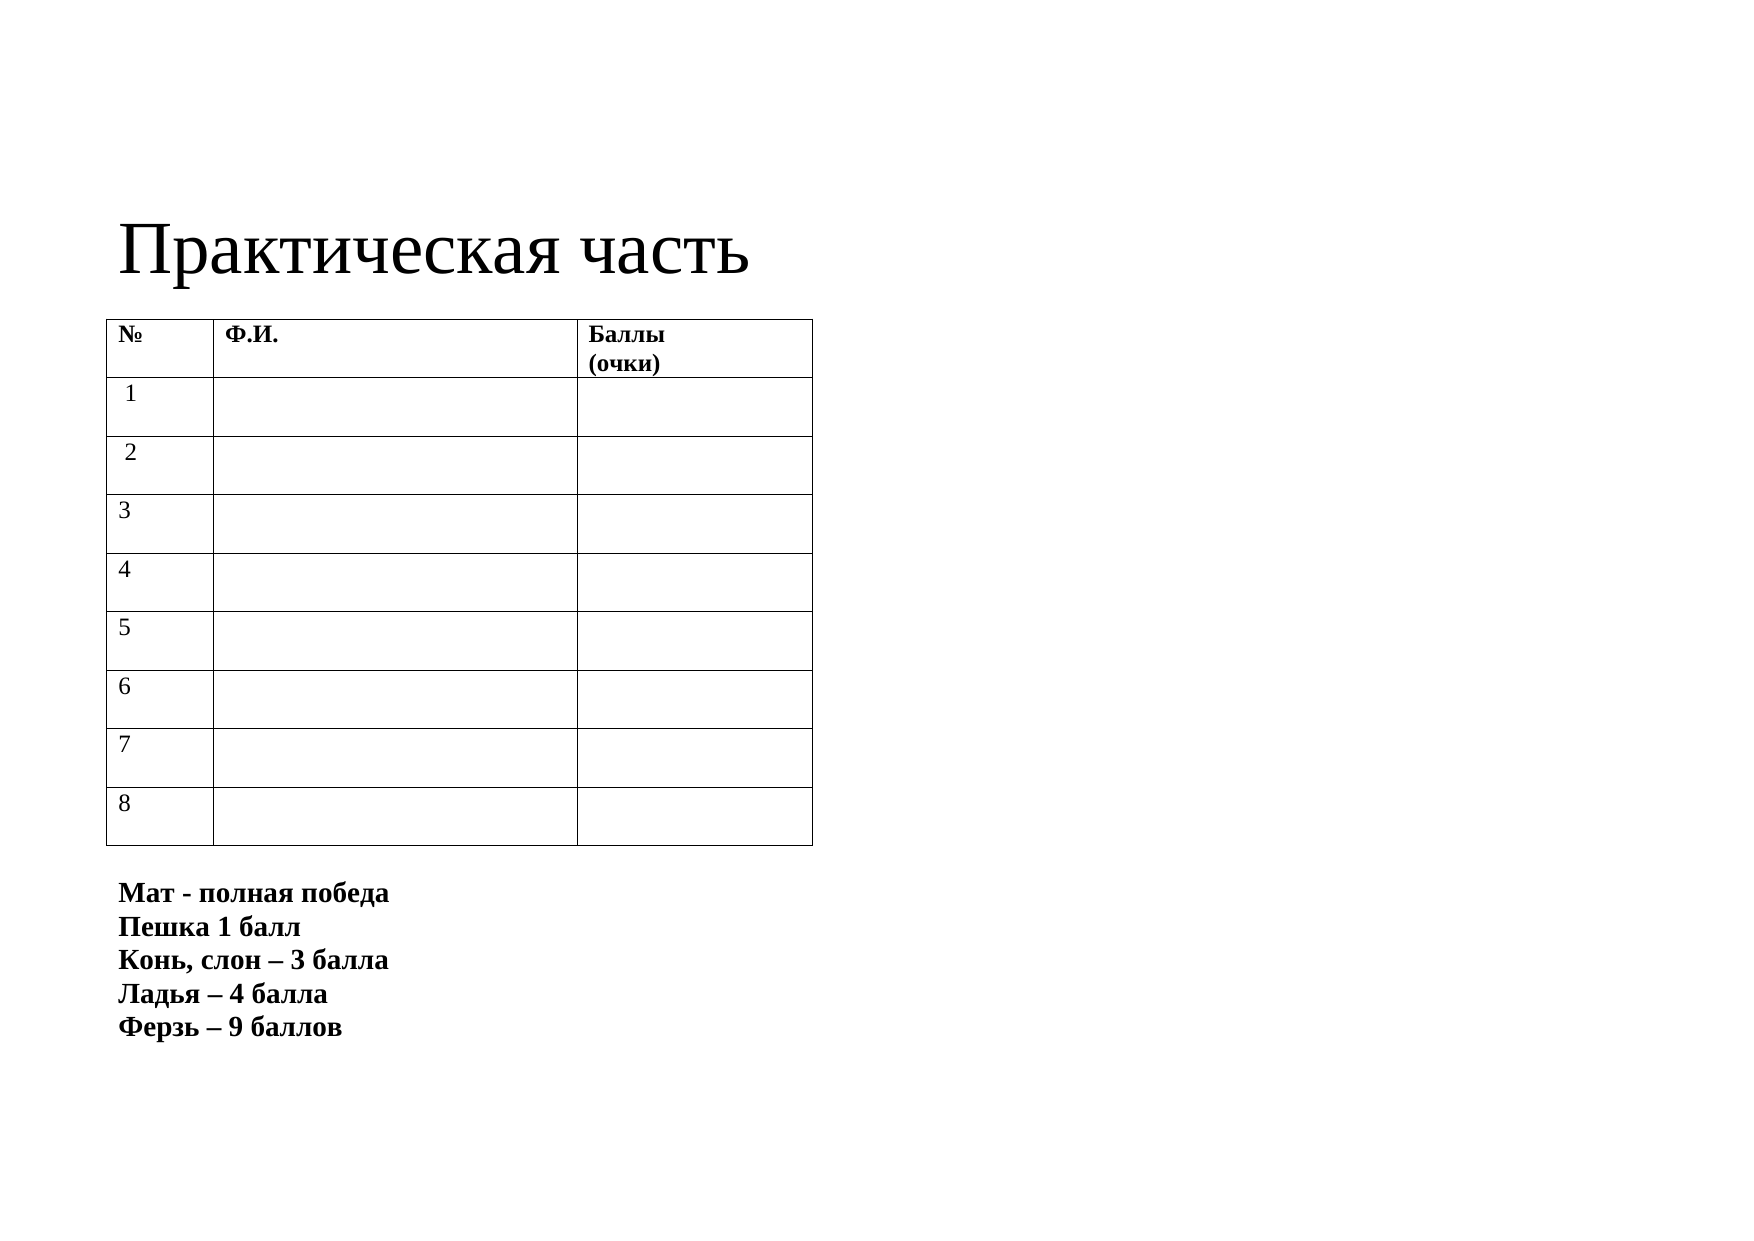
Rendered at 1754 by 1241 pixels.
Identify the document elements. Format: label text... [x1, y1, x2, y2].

table_cell [214, 729, 577, 787]
table_cell [578, 495, 812, 553]
table_cell [578, 437, 812, 494]
table_cell [214, 612, 577, 670]
text Ферзь – 9 баллов [118, 1009, 1577, 1043]
table_cell 7 [107, 729, 213, 787]
table_cell 1 [107, 378, 213, 436]
text Мат - полная победа [118, 875, 1577, 909]
table_cell [214, 378, 577, 436]
table_cell [214, 671, 577, 728]
table_cell [578, 554, 812, 611]
table_cell [578, 671, 812, 728]
table_cell 5 [107, 612, 213, 670]
table_cell 2 [107, 437, 213, 494]
table_cell 6 [107, 671, 213, 728]
table_cell 8 [107, 788, 213, 845]
table_header № [107, 320, 213, 377]
table_cell [214, 554, 577, 611]
table_cell [214, 788, 577, 845]
table_cell [578, 729, 812, 787]
text Практическая часть [118, 203, 1577, 290]
table_cell [214, 495, 577, 553]
table_cell 4 [107, 554, 213, 611]
table_cell 3 [107, 495, 213, 553]
table_header Баллы (очки) [578, 320, 812, 377]
table_cell [214, 437, 577, 494]
text Пешка 1 балл [118, 909, 1577, 942]
table_cell [578, 788, 812, 845]
table_header Ф.И. [214, 320, 577, 377]
table_cell [578, 378, 812, 436]
table_cell [578, 612, 812, 670]
text Ладья – 4 балла [118, 976, 1577, 1009]
text Конь, слон – 3 балла [118, 942, 1577, 976]
